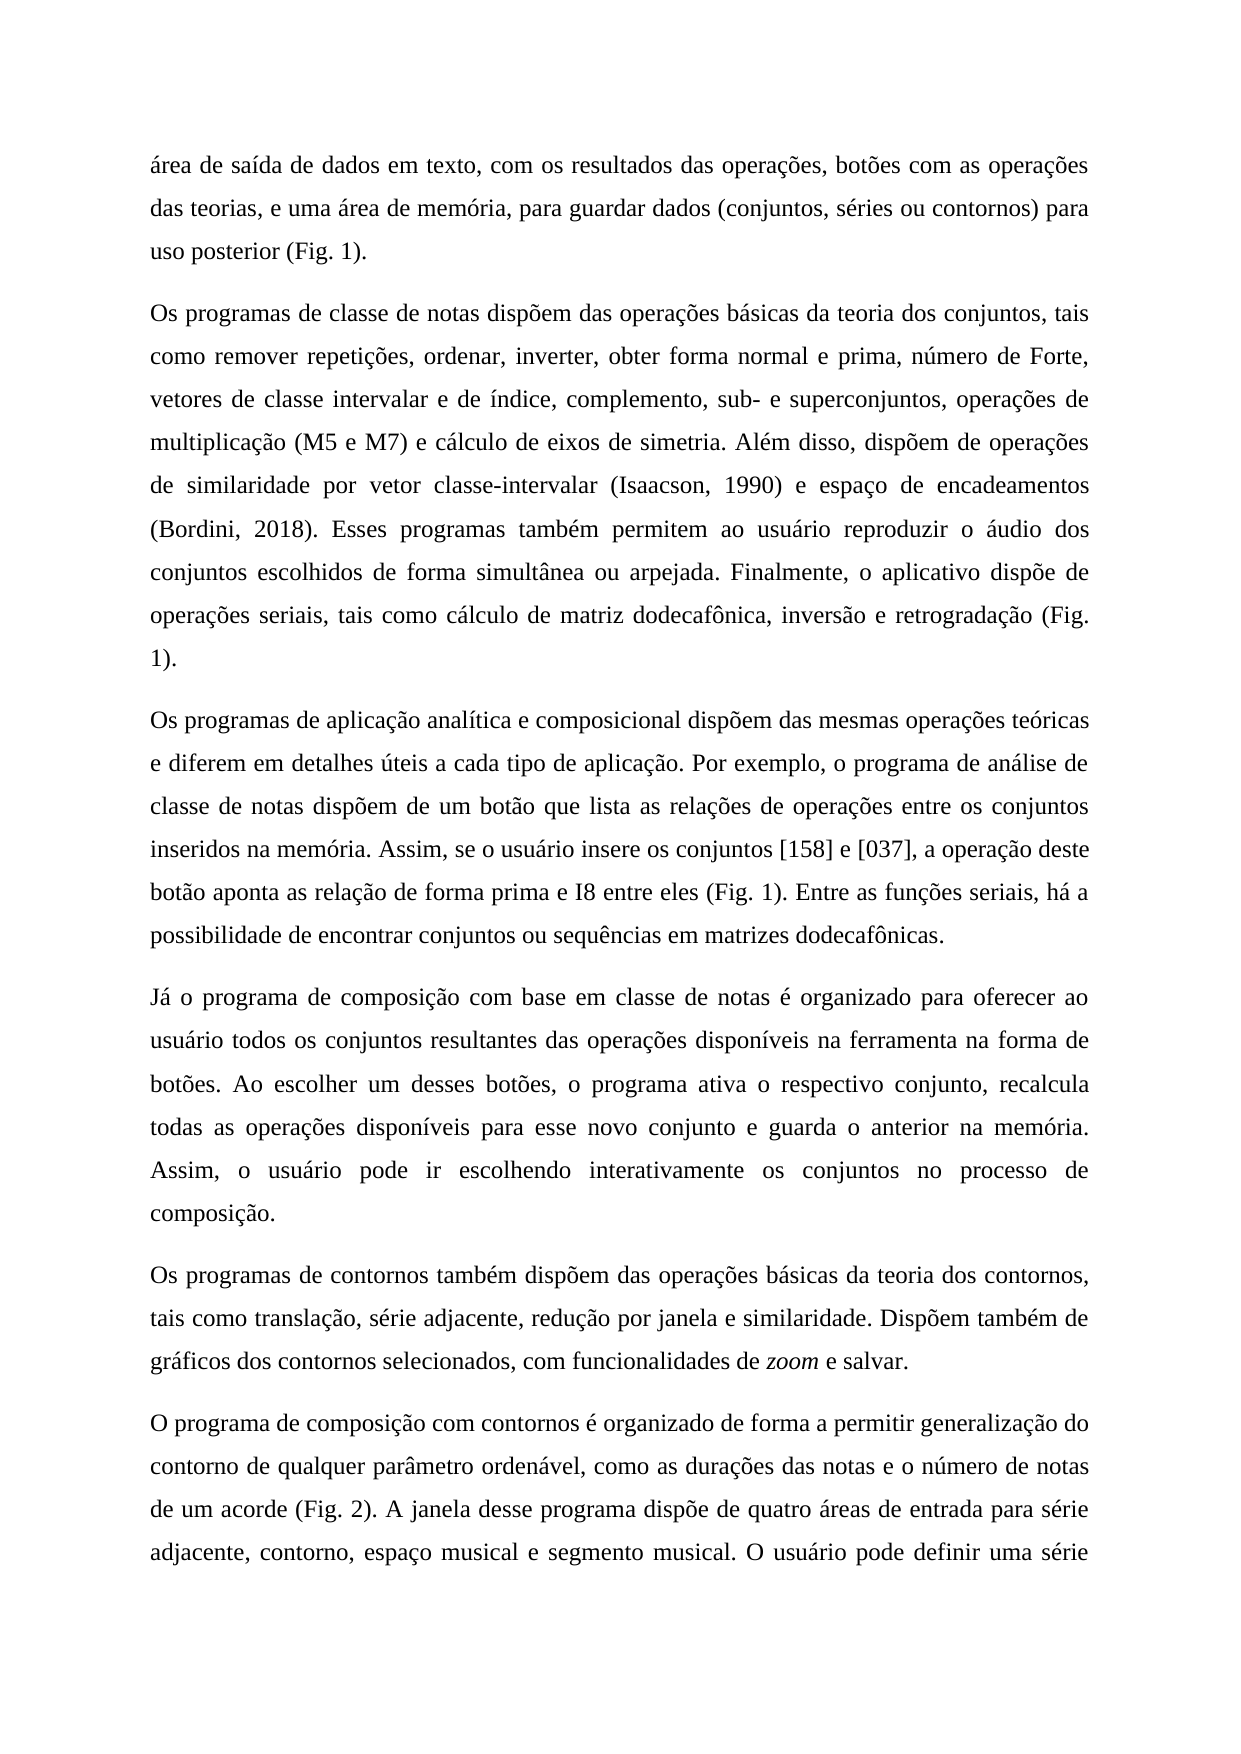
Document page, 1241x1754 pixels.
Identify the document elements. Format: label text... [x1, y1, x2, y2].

text Os programas de aplicação analítica e composicional dispõem das mesmas operações teóricas e diferem em detalhes úteis a cada tipo de aplicação. Por exemplo, o programa de análise de classe de notas dispõem de um botão que lista as relações de operações entre os conjuntos inseridos na memória. Assim, se o usuário insere os conjuntos [158] e [037], a operação deste botão aponta as relação de forma prima e I8 entre eles (Fig. 1). Entre as funções seriais, há a possibilidade de encontrar conjuntos ou sequências em matrizes dodecafônicas. [150, 705, 1090, 949]
text Os programas de classe de notas dispõem das operações básicas da teoria dos conjuntos, tais como remover repetições, ordenar, inverter, obter forma normal e prima, número de Forte, vetores de classe intervalar e de índice, complemento, sub- e superconjuntos, operações de multiplicação (M5 e M7) e cálculo de eixos de simetria. Além disso, dispõem de operações de similaridade por vetor classe-intervalar (Isaacson, 1990) e espaço de encadeamentos (Bordini, 2018). Esses programas também permitem ao usuário reproduzir o áudio dos conjuntos escolhidos de forma simultânea ou arpejada. Finalmente, o aplicativo dispõe de operações seriais, tais como cálculo de matriz dodecafônica, inversão e retrogradação (Fig. 1). [150, 298, 1090, 672]
text Os programas de contornos também dispõem das operações básicas da teoria dos contornos, tais como translação, série adjacente, redução por janela e similaridade. Dispõem também de gráficos dos contornos selecionados, com funcionalidades de zoom e salvar. [150, 1260, 1090, 1375]
text Já o programa de composição com base em classe de notas é organizado para oferecer ao usuário todos os conjuntos resultantes das operações disponíveis na ferramenta na forma de botões. Ao escolher um desses botões, o programa ativa o respectivo conjunto, recalcula todas as operações disponíveis para esse novo conjunto e guarda o anterior na memória. Assim, o usuário pode ir escolhendo interativamente os conjuntos no processo de composição. [150, 982, 1090, 1227]
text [150, 150, 1090, 265]
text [150, 1408, 1090, 1566]
